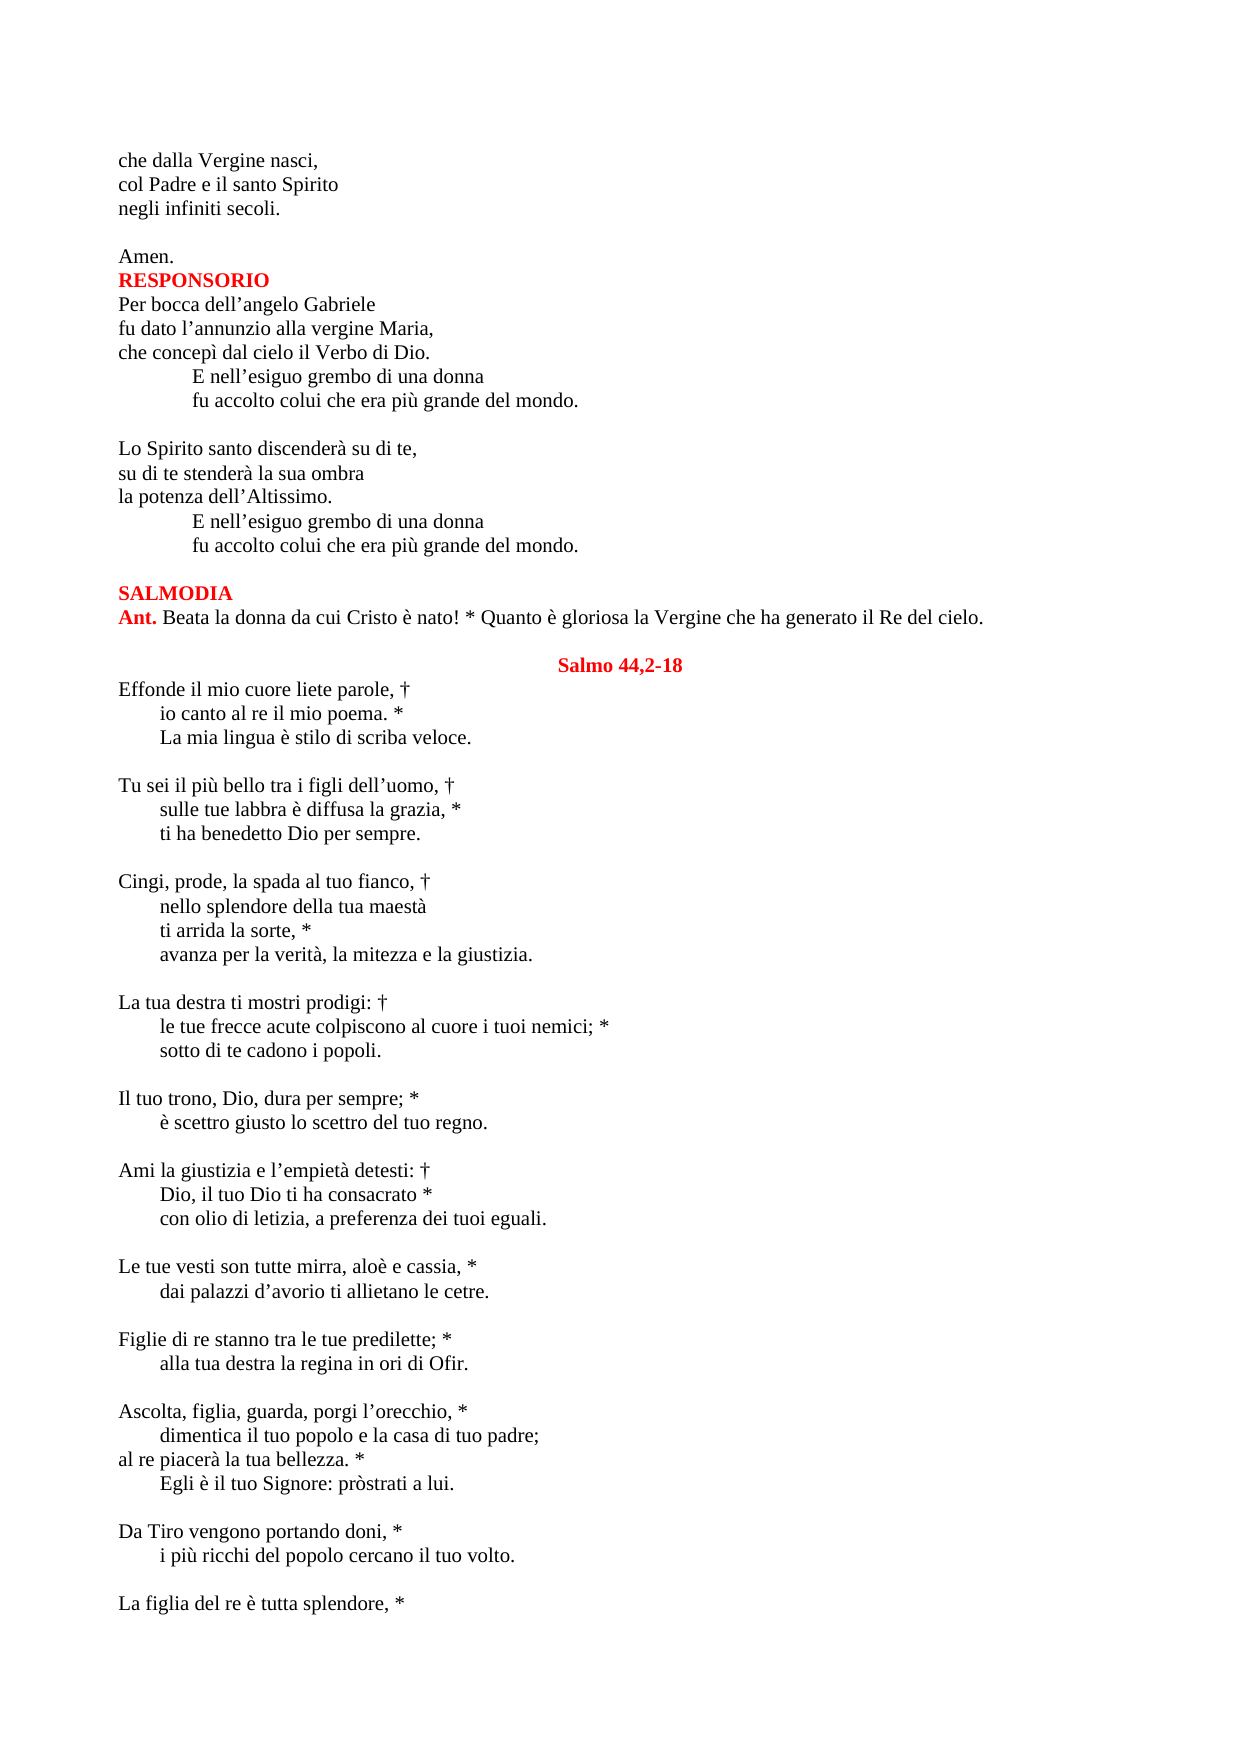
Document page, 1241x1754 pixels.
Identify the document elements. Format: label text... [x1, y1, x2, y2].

text fu dato l’annunzio alla vergine Maria, [118, 316, 1122, 340]
text Dio, il tuo Dio ti ha consacrato * [159, 1182, 1122, 1206]
text Da Tiro vengono portando doni, * [118, 1519, 1122, 1543]
text io canto al re il mio poema. * [159, 701, 1122, 725]
text nello splendore della tua maestà [159, 893, 1122, 918]
text alla tua destra la regina in ori di Ofir. [159, 1351, 1122, 1375]
text La figlia del re è tutta splendore, * [118, 1591, 1122, 1615]
text dai palazzi d’avorio ti allietano le cetre. [159, 1278, 1122, 1303]
text Egli è il tuo Signore: pròstrati a lui. [159, 1471, 1122, 1495]
text con olio di letizia, a preferenza dei tuoi eguali. [159, 1206, 1122, 1230]
text SALMODIA [118, 581, 1122, 605]
text al re piacerà la tua bellezza. * [118, 1447, 1122, 1471]
text fu accolto colui che era più grande del mondo. [118, 388, 1122, 412]
text E nell’esiguo grembo di una donna [118, 508, 1122, 533]
text La tua destra ti mostri prodigi: † [118, 990, 1122, 1014]
text Ascolta, figlia, guarda, porgi l’orecchio, * [118, 1399, 1122, 1423]
text sulle tue labbra è diffusa la grazia, * [159, 797, 1122, 821]
text sotto di te cadono i popoli. [159, 1038, 1122, 1062]
text Tu sei il più bello tra i figli dell’uomo, † [118, 773, 1122, 797]
text Lo Spirito santo discenderà su di te, [118, 436, 1122, 460]
text che concepì dal cielo il Verbo di Dio. [118, 340, 1122, 364]
text avanza per la verità, la mitezza e la giustizia. [159, 942, 1122, 966]
text Cingi, prode, la spada al tuo fianco, † [118, 869, 1122, 893]
text fu accolto colui che era più grande del mondo. [118, 533, 1122, 557]
text ti ha benedetto Dio per sempre. [159, 821, 1122, 845]
text col Padre e il santo Spirito [118, 172, 1122, 196]
text Figlie di re stanno tra le tue predilette; * [118, 1327, 1122, 1351]
text ti arrida la sorte, * [159, 918, 1122, 942]
text RESPONSORIO [118, 268, 1122, 292]
text La mia lingua è stilo di scriba veloce. [159, 725, 1122, 749]
text su di te stenderà la sua ombra [118, 460, 1122, 484]
text le tue frecce acute colpiscono al cuore i tuoi nemici; * [159, 1014, 1122, 1038]
text Ami la giustizia e l’empietà detesti: † [118, 1158, 1122, 1182]
text è scettro giusto lo scettro del tuo regno. [159, 1110, 1122, 1134]
text Ant. Beata la donna da cui Cristo è nato! * Quanto è gloriosa la Vergine che ha generato il Re del cielo. [118, 605, 1122, 629]
text Salmo 44,2-18 [118, 653, 1122, 677]
text Effonde il mio cuore liete parole, † [118, 677, 1122, 701]
text i più ricchi del popolo cercano il tuo volto. [159, 1543, 1122, 1567]
text E nell’esiguo grembo di una donna [118, 364, 1122, 388]
text Amen. [118, 244, 1122, 268]
text Il tuo trono, Dio, dura per sempre; * [118, 1086, 1122, 1110]
text Le tue vesti son tutte mirra, aloè e cassia, * [118, 1254, 1122, 1278]
text che dalla Vergine nasci, [118, 148, 1122, 172]
text negli infiniti secoli. [118, 196, 1122, 220]
text dimentica il tuo popolo e la casa di tuo padre; [159, 1423, 1122, 1447]
text la potenza dell’Altissimo. [118, 484, 1122, 508]
text Per bocca dell’angelo Gabriele [118, 292, 1122, 316]
